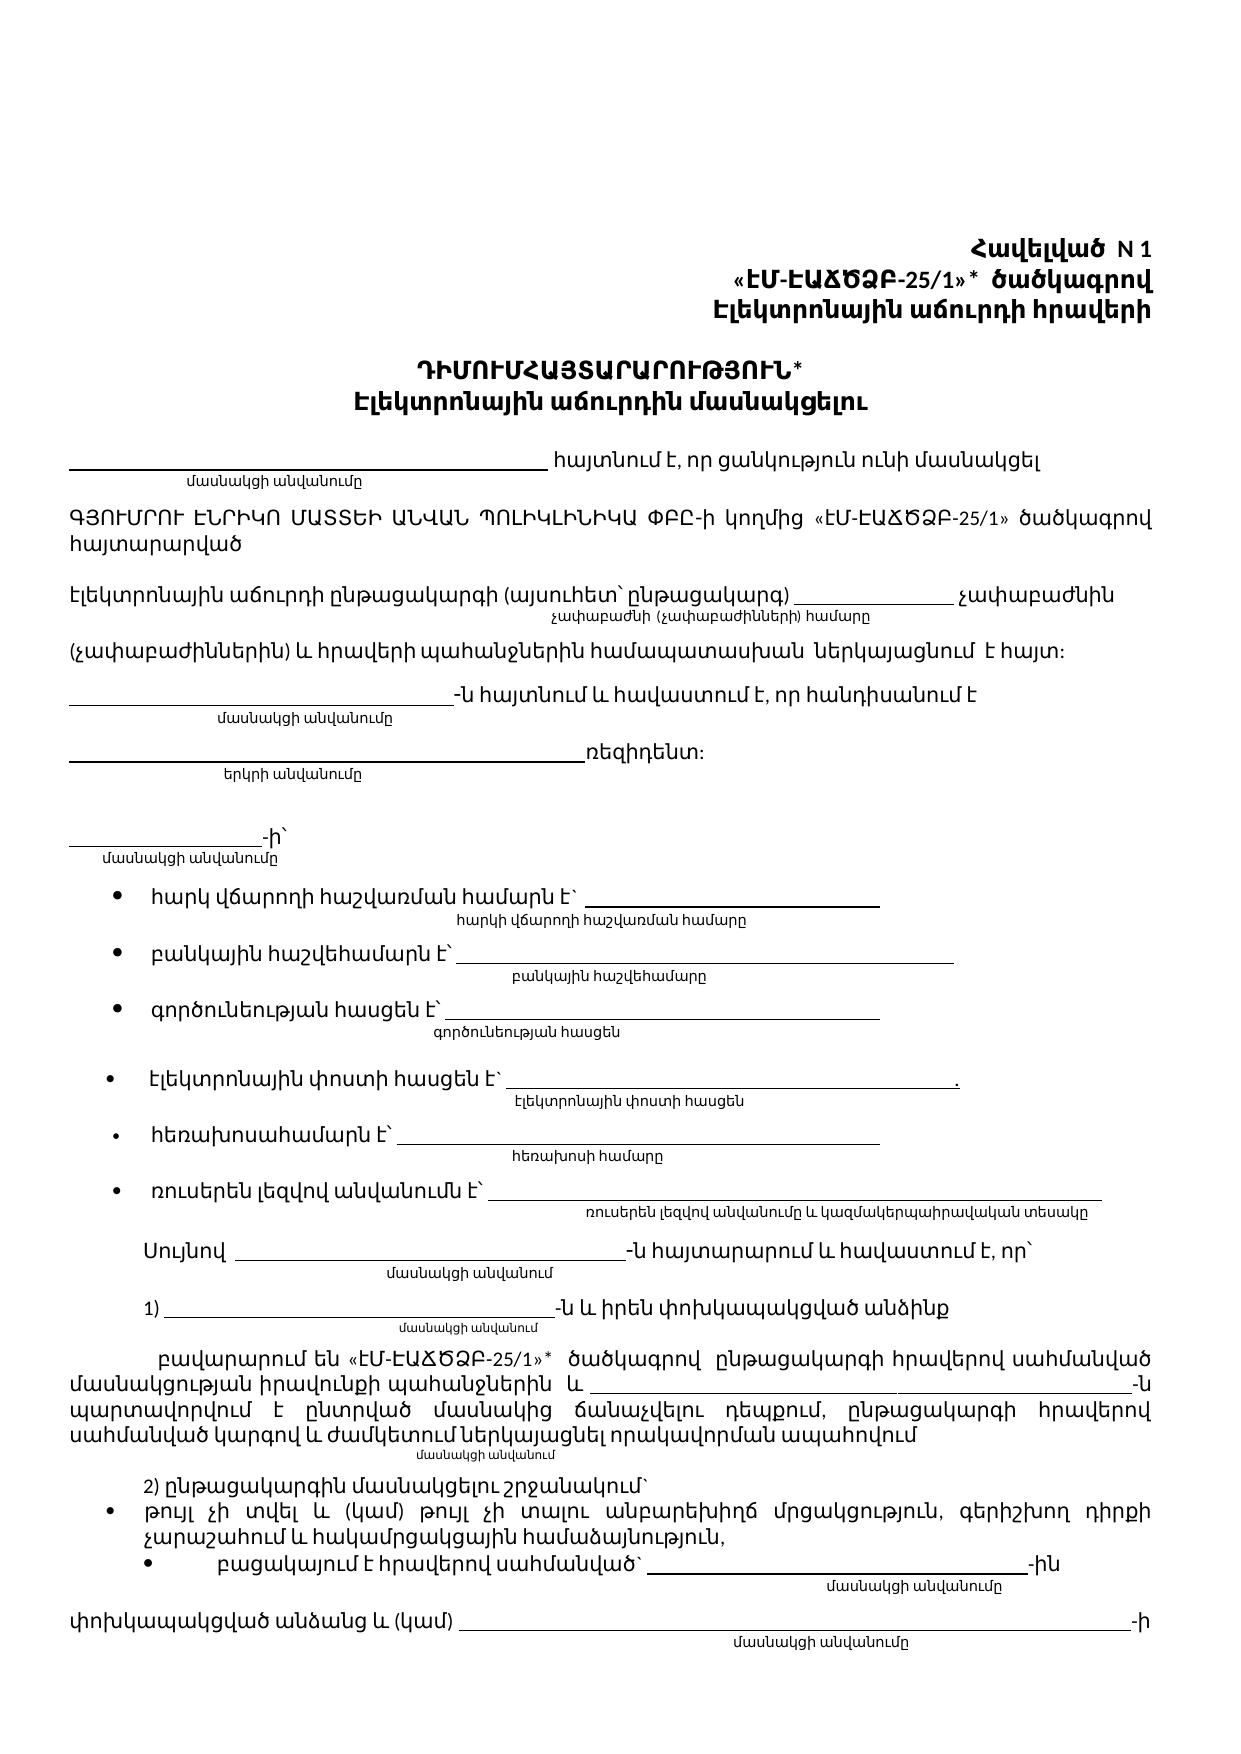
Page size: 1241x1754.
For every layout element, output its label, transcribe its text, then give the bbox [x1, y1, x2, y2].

text -ի՝ [69, 824, 1152, 850]
text մասնակցի անվանումը [69, 709, 1152, 739]
subtitle Էլեկտրոնային աճուրդին մասնակցելու [69, 386, 1152, 417]
text երկրի անվանումը [69, 765, 1152, 796]
text -ն հայտնում և հավաստում է, որ հանդիսանում է [69, 678, 1152, 709]
text մասնակցի անվանում [69, 1448, 1152, 1473]
text Էլեկտրոնային աճուրդի հրավերի [69, 294, 1152, 325]
text բանկային հաշվեհամարը [438, 967, 1152, 997]
text ռեզիդենտ: [69, 739, 1152, 765]
list բացակայում է հրավերով սահմանված` -ին [69, 1549, 1152, 1577]
text մասնակցի անվանում [69, 1264, 1152, 1295]
text փոխկապակցված անձանց և (կամ) -ի [69, 1608, 1152, 1633]
text հայտնում է, որ ցանկություն ունի մասնակցել [69, 447, 1152, 472]
text ԴԻՄՈՒՄՀԱՅՏԱՐԱՐՈՒԹՅՈՒՆ* [69, 356, 1152, 386]
text մասնակցի անվանում [69, 1321, 1152, 1346]
text մասնակցի անվանումը [69, 472, 1152, 503]
text ռուսերեն լեզվով անվանումը և կազմակերպաիրավական տեսակը [512, 1203, 1152, 1234]
list բանկային հաշվեհամարն է՝ [113, 941, 1152, 967]
list թույլ չի տվել և (կամ) թույլ չի տալու անբարեխիղճ մրցակցություն, գերիշխող դիրքի չարաշահում և հակամրցակցային համաձայնություն, [107, 1498, 1152, 1549]
list էլեկտրոնային փոստի հասցեն է` . [107, 1066, 1152, 1092]
text ԳՅՈՒՄՐՈՒ ԷՆՐԻԿՈ ՄԱՏՏԵԻ ԱՆՎԱՆ ՊՈԼԻԿԼԻՆԻԿԱ ՓԲԸ-ի կողմից «էՄ-ԷԱՃԾՁԲ-25/1» ծածկագրով հայտարարված [69, 503, 1152, 556]
text էլեկտրոնային աճուրդի ընթացակարգի (այսուհետ՝ ընթացակարգ) չափաբաժնին [69, 582, 1152, 607]
text 1) -ն և իրեն փոխկապակցված անձինք [69, 1295, 1152, 1321]
text բավարարում են «էՄ-ԷԱՃԾՁԲ-25/1»* ծածկագրով ընթացակարգի հրավերով սահմանված մասնակցության իրավունքի պահանջներին և -ն պարտավորվում է ընտրված մասնակից ճանաչվելու դեպքում, ընթացակարգի հրավերով սահմանված կարգով և ժամկետում ներկայացնել որակավորման ապահովում [69, 1346, 1152, 1448]
text 2) ընթացակարգին մասնակցելու շրջանակում` [69, 1473, 1152, 1498]
text գործունեության հասցեն [69, 1023, 1152, 1053]
list հեռախոսահամարն է՝ [113, 1122, 1152, 1148]
text մասնակցի անվանումը [69, 1577, 1152, 1608]
text մասնակցի անվանումը [69, 1633, 1152, 1664]
text հարկի վճարողի հաշվառման համարը [69, 911, 1152, 941]
text էլեկտրոնային փոստի հասցեն [69, 1092, 1152, 1122]
text (չափաբաժիններին) և հրավերի պահանջներին համապատասխան ներկայացնում է հայտ: [69, 638, 1152, 663]
text Սույնով -ն հայտարարում և հավաստում է, որ՝ [69, 1234, 1152, 1264]
text չափաբաժնի (չափաբաժինների) համարը [69, 607, 1152, 638]
list գործունեության հասցեն է՝ [113, 997, 1152, 1023]
text մասնակցի անվանումը [69, 850, 1152, 880]
text «էՄ-ԷԱՃԾՁԲ-25/1»* ծածկագրով [69, 264, 1152, 294]
text Հավելված N 1 [69, 233, 1152, 264]
text հեռախոսի համարը [438, 1148, 1152, 1178]
list հարկ վճարողի հաշվառման համարն է` [113, 880, 1152, 911]
list ռուսերեն լեզվով անվանումն է՝ [113, 1178, 1152, 1203]
